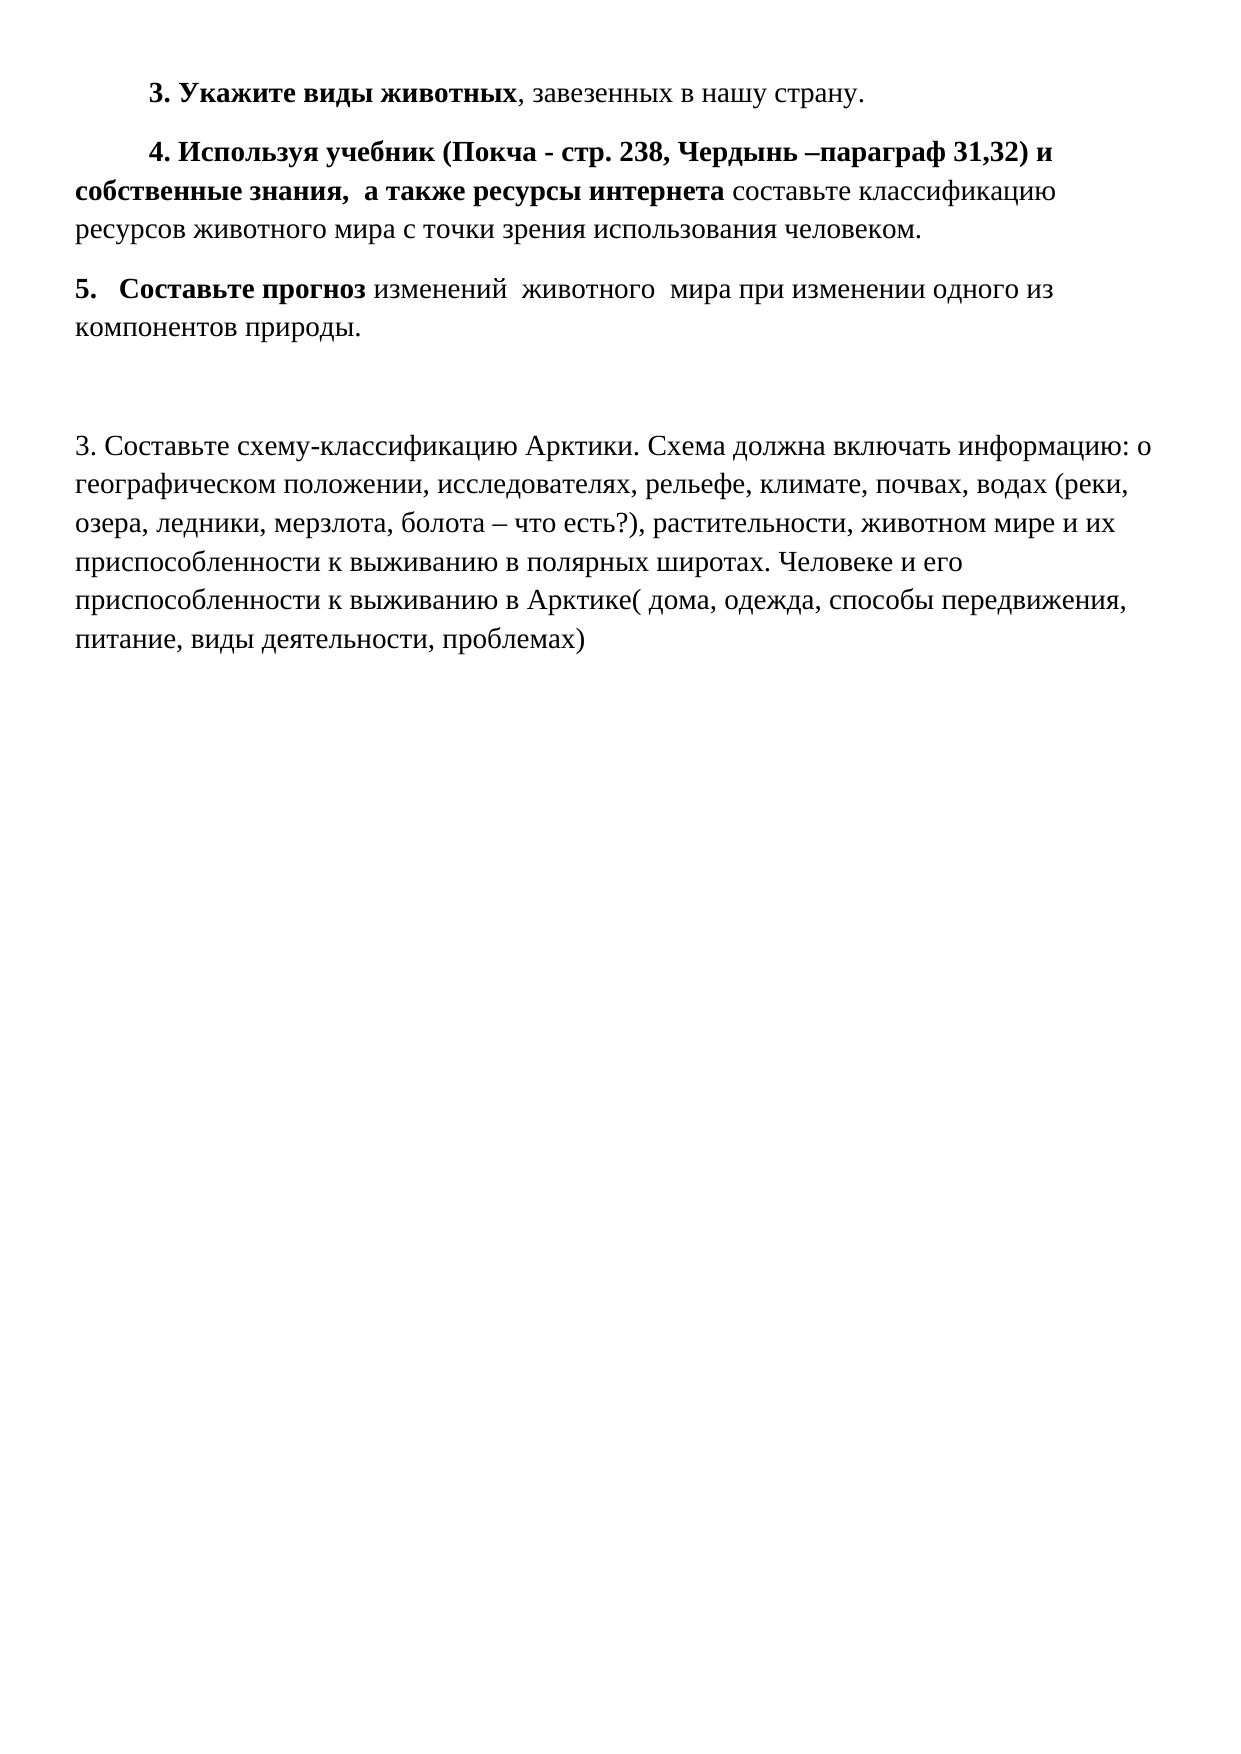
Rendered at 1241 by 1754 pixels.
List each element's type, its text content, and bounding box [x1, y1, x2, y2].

text 4. Используя учебник (Покча - стр. 238, Чердынь –параграф 31,32) и собственные знания, а также ресурсы интернета составьте классификацию ресурсов животного мира с точки зрения использования человеком. [75, 134, 1165, 245]
text 3. Составьте схему-классификацию Арктики. Схема должна включать информацию: о географическом положении, исследователях, рельефе, климате, почвах, водах (реки, озера, ледники, мерзлота, болота – что есть?), растительности, животном мире и их приспособленности к выживанию в полярных широтах. Человеке и его приспособленности к выживанию в Арктике( дома, одежда, способы передвижения, питание, виды деятельности, проблемах) [75, 428, 1165, 654]
text 5. Составьте прогноз изменений животного мира при изменении одного из компонентов природы. [75, 271, 1165, 343]
text 3. Укажите виды животных, завезенных в нашу страну. [75, 75, 1165, 108]
